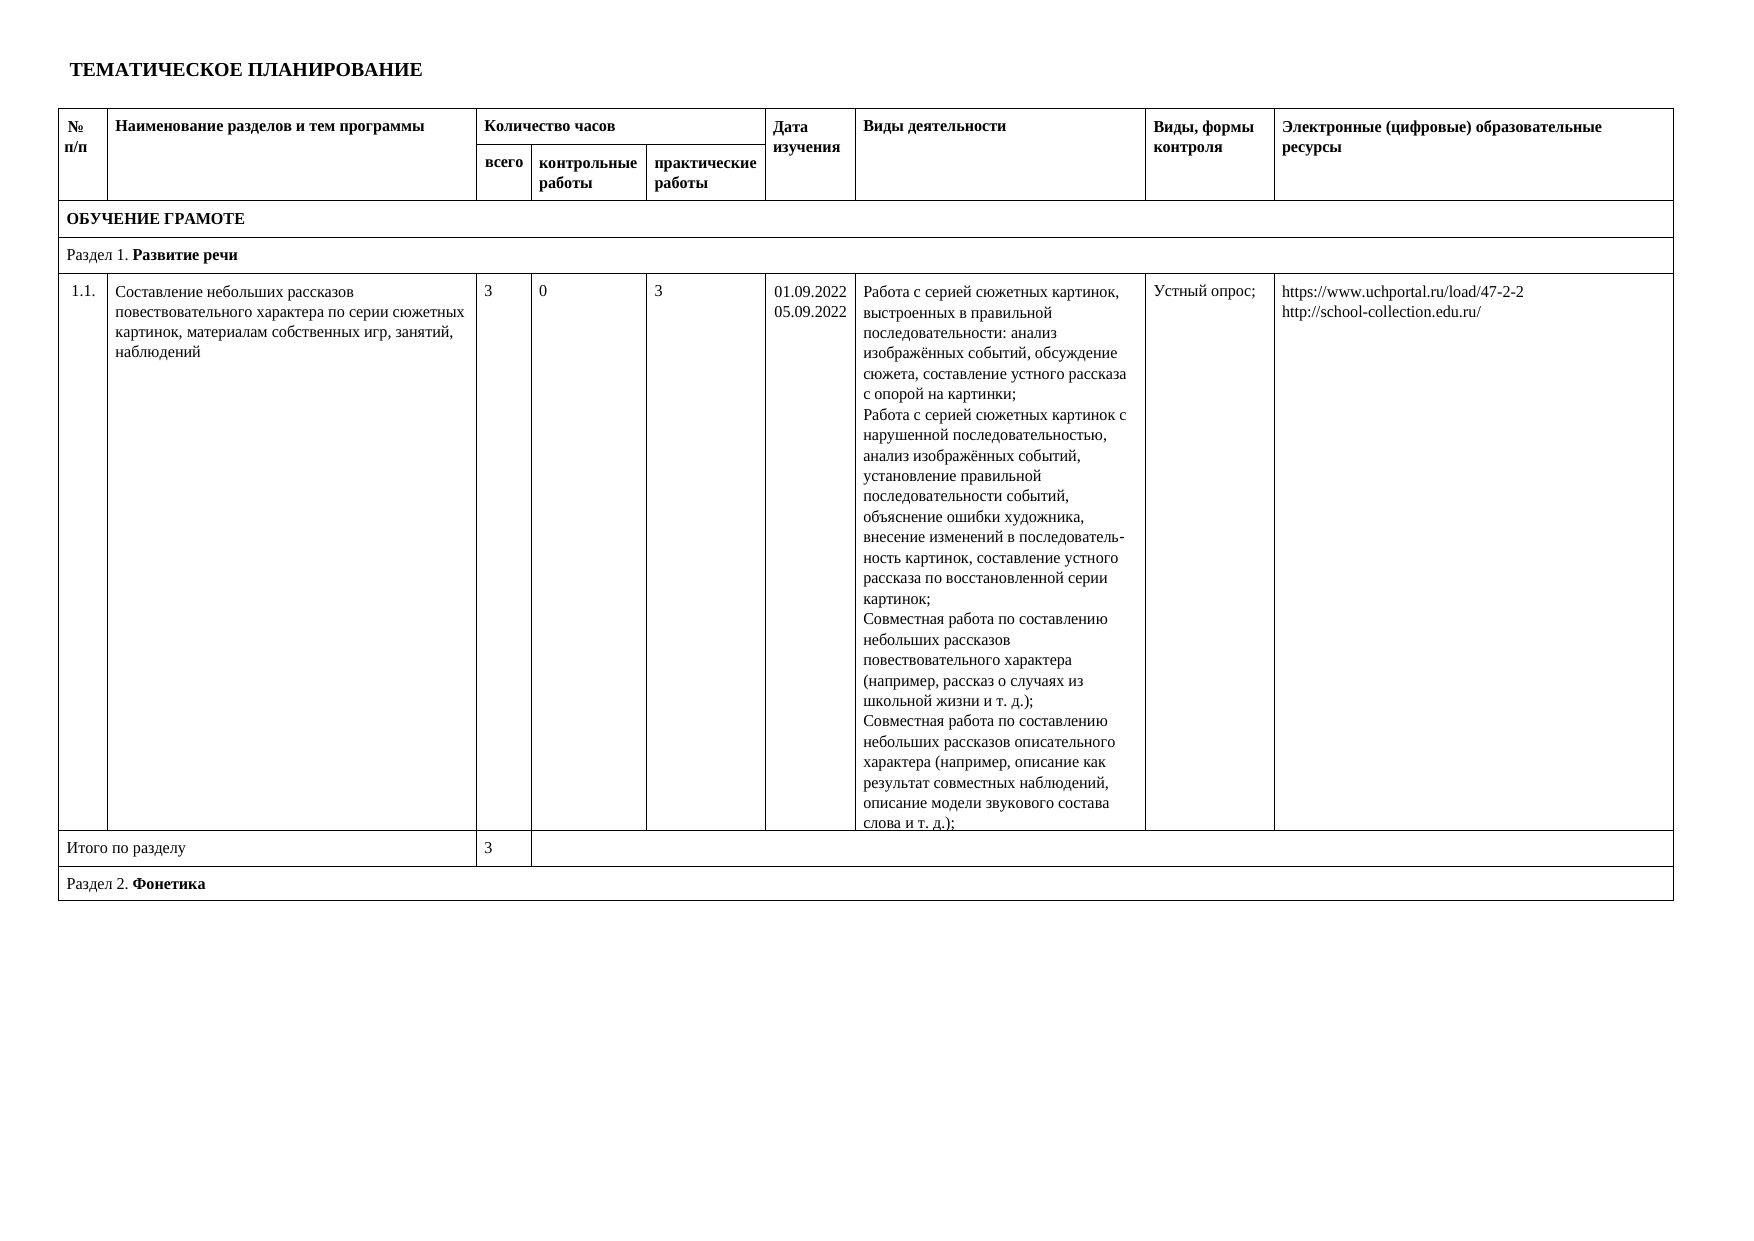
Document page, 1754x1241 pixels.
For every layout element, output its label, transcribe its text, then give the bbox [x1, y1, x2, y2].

table_cell Устный опрос; [1146, 274, 1274, 829]
table_cell Раздел 1. Развитие речи [59, 238, 1673, 273]
table_cell практические работы [647, 145, 765, 200]
table_cell 01.09.2022 05.09.2022 [766, 274, 855, 829]
table_cell Итого по разделу [59, 831, 476, 866]
table_cell 0 [532, 274, 646, 829]
table_header Виды деятельности [856, 109, 1145, 200]
table_header Количество часов [477, 109, 765, 144]
table_cell всего [477, 145, 531, 200]
table_cell 3 [647, 274, 765, 829]
table_cell Составление небольших рассказов повествовательного характера по серии сюжетных картинок, материалам собственных игр, занятий, наблюдений [108, 274, 476, 829]
table_header Виды, формы контроля [1146, 109, 1274, 200]
table_cell Раздел 2. Фонетика [59, 867, 1673, 900]
table_header № п/п [59, 109, 107, 200]
table_cell 1.1. [59, 274, 107, 829]
table_cell контрольные работы [532, 145, 646, 200]
table_header Наименование разделов и тем программы [108, 109, 476, 200]
table_cell [532, 831, 1673, 866]
text ТЕМАТИЧЕСКОЕ ПЛАНИРОВАНИЕ [69, 59, 1687, 81]
table_header Дата изучения [766, 109, 855, 200]
table_cell ОБУЧЕНИЕ ГРАМОТЕ [59, 201, 1673, 237]
table_cell 3 [477, 831, 531, 866]
table_cell Работа с серией сюжетных картинок, выстроенных в пра​вильной последовательности: анализ изображённых собы​тий, обсуждение сюжета, составление устного рассказа с опорой на картинки; Работа с серией сюжетных картинок с нарушенной последо​вательностью, анализ изображённых событий, установление правильной последовательности событий, объяснение ошибки художника, внесение изменений в последователь​‐ность картинок, составление устного рассказа по восстанов​ленной серии картинок; Совместная работа по составлению небольших рассказов повествовательного характера (например, рассказ о случаях из школьной жизни и т. д.); Совместная работа по составлению небольших рассказов опи​сательного характера (например, описание как результат совместных наблюдений, описание модели звукового состава слова и т. д.); [856, 274, 1145, 829]
table_cell 3 [477, 274, 531, 829]
table_header Электронные (цифровые) образовательные ресурсы [1275, 109, 1673, 200]
table_cell https://www.uchportal.ru/load/47-2-2 http://school-collection.edu.ru/ [1275, 274, 1673, 829]
